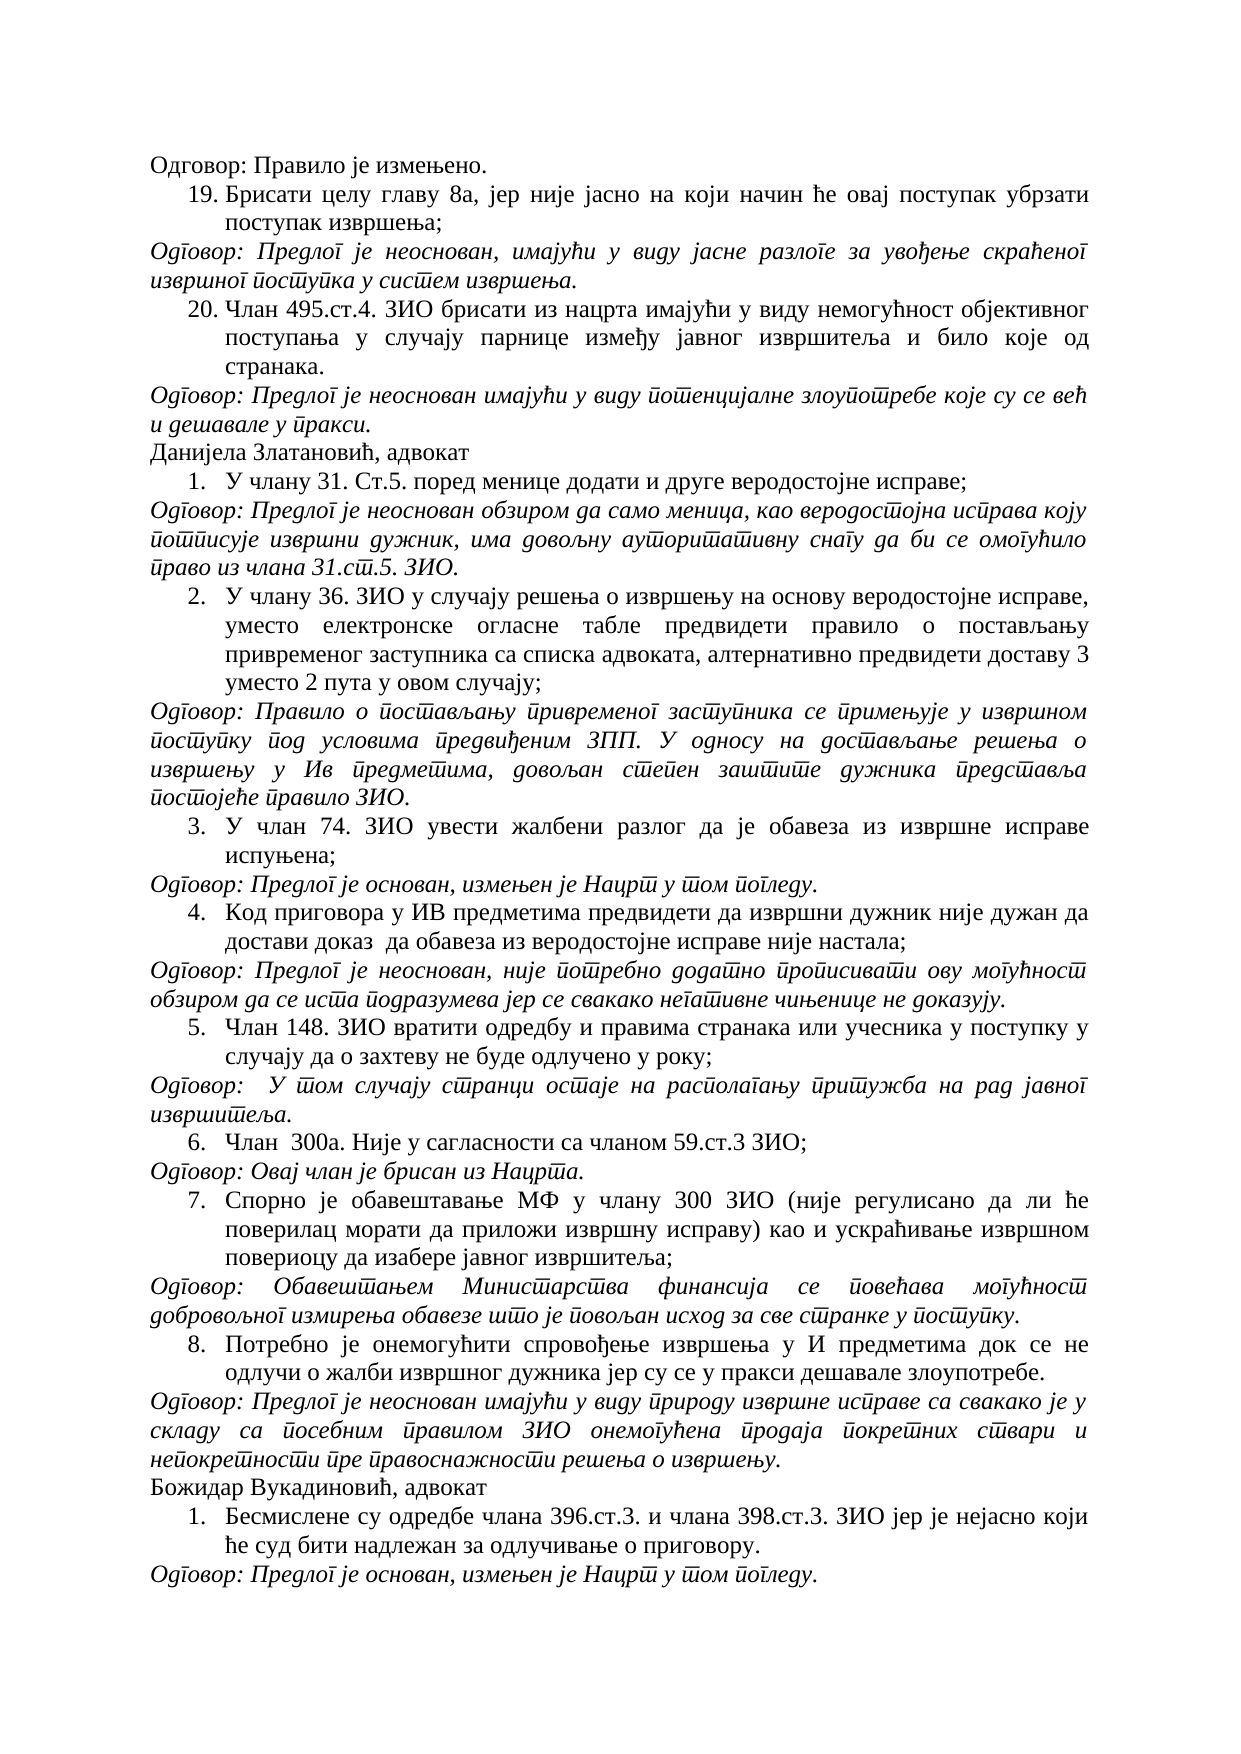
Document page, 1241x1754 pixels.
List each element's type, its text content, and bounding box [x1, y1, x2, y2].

list Брисати целу главу 8а, јер није јасно на који начин ће овај поступак убрзати поступак извршења; [187, 179, 1090, 236]
text Одговор: Предлог је неоснован имајући у виду потенцијалне злоупотребе које су се већ и дешавале у пракси. [150, 380, 1090, 437]
list Потребно је онемогућити спровођење извршења у И предметима док се не одлучи о жалби извршног дужника јер су се у пракси дешавале злоупотребе. [187, 1329, 1090, 1386]
list Спорно је обавештавање МФ у члану 300 ЗИО (није регулисано да ли ће поверилац морати да приложи извршну исправу) као и ускраћивање извршном повериоцу да изабере јавног извршитеља; [187, 1185, 1090, 1271]
text Одговор: Предлог је неоснован обзиром да само меница, као веродостојна исправа коју потписује извршни дужник, има довољну ауторитативну снагу да би се омогућило право из члана 31.ст.5. ЗИО. [150, 495, 1090, 581]
list Бесмислене су одредбе члана 396.ст.3. и члана 398.ст.3. ЗИО јер је нејасно који ће суд бити надлежан за одлучивање о приговору. [187, 1501, 1090, 1559]
text Божидар Вукадиновић, адвокат [150, 1472, 1090, 1501]
list У члану 31. Ст.5. поред менице додати и друге веродостојне исправе; [187, 466, 1090, 495]
text Одговор: Овај члан је брисан из Нацрта. [150, 1156, 1090, 1185]
list Код приговора у ИВ предметима предвидети да извршни дужник није дужан да достави доказ да обавеза из веродостојне исправе није настала; [187, 897, 1090, 955]
text Одговор: Правило о постављању привременог заступника се примењује у извршном поступку под условима предвиђеним ЗПП. У односу на достављање решења о извршењу у Ив предметима, довољан степен заштите дужника представља постојеће правило ЗИО. [150, 696, 1090, 811]
list У члану 36. ЗИО у случају решења о извршењу на основу веродостојне исправе, уместо електронске огласне табле предвидети правило о постављању привременог заступника са списка адвоката, алтернативно предвидети доставу 3 уместо 2 пута у овом случају; [187, 581, 1090, 696]
text Одговор: Предлог је основан, измењен је Нацрт у том погледу. [150, 869, 1090, 897]
list Члан 495.ст.4. ЗИО брисати из нацрта имајући у виду немогућност објективног поступања у случају парнице између јавног извршитеља и било које од странака. [187, 294, 1090, 380]
list У члан 74. ЗИО увести жалбени разлог да је обавеза из извршне исправе испуњена; [187, 811, 1090, 869]
text Одговор: Предлог је неоснован имајући у виду природу извршне исправе са свакако је у складу са посебним правилом ЗИО онемогућена продаја покретних ствари и непокретности пре правоснажности решења о извршењу. [150, 1386, 1090, 1472]
text Одговор: Предлог је неоснован, није потребно додатно прописивати ову могућност обзиром да се иста подразумева јер се свакако негативне чињенице не доказују. [150, 955, 1090, 1012]
text Одговор: У том случају странци остаје на располагању притужба на рад јавног извршитеља. [150, 1070, 1090, 1127]
list Члан 148. ЗИО вратити одредбу и правима странака или учесника у поступку у случају да о захтеву не буде одлучено у року; [187, 1012, 1090, 1070]
text Данијела Златановић, адвокат [150, 437, 1090, 466]
list Члан 300а. Није у сагласности са чланом 59.ст.3 ЗИО; [187, 1127, 1090, 1156]
text Одговор: Предлог је основан, измењен је Нацрт у том погледу. [150, 1559, 1090, 1587]
text Одговор: Правило је измењено. [150, 150, 1090, 179]
text Одговор: Предлог је неоснован, имајући у виду јасне разлоге за увођење скраћеног извршног поступка у систем извршења. [150, 236, 1090, 294]
text Одговор: Обавештањем Министарства финансија се повећава могућност добровољног измирења обавезе што је повољан исход за све странке у поступку. [150, 1271, 1090, 1329]
